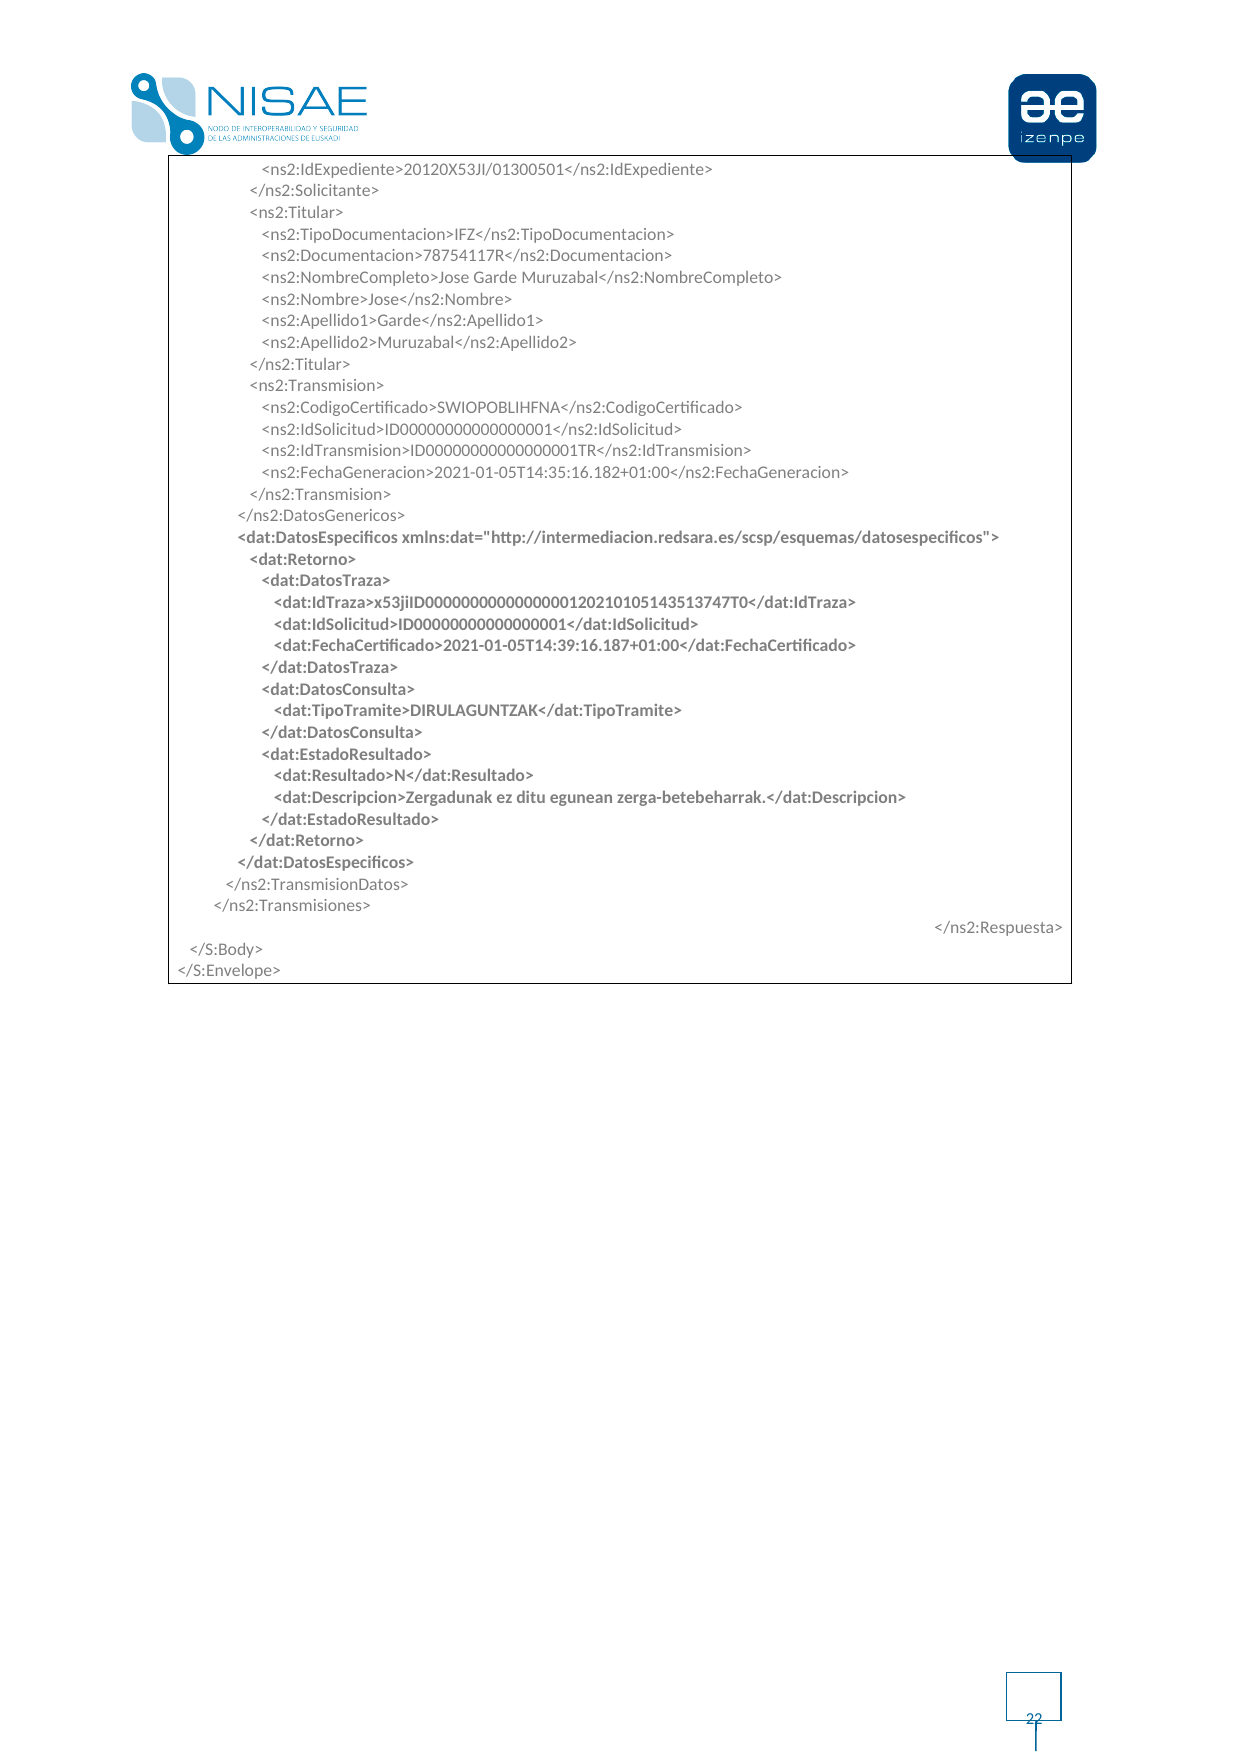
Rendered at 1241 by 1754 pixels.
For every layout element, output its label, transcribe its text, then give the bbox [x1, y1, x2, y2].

text </ns2:Transmisiones> [177, 894, 1063, 916]
text <dat:FechaCertificado>2021-01-05T14:39:16.187+01:00</dat:FechaCertificado> [177, 634, 1063, 656]
picture [118, 73, 180, 155]
text <ns2:Transmision> [177, 374, 1063, 396]
text <dat:DatosEspecificos xmlns:dat="http://intermediacion.redsara.es/scsp/esquemas/datosespecificos"> [177, 526, 1063, 548]
text </ns2:DatosGenericos> [177, 504, 1063, 526]
text </dat:Retorno> [177, 829, 1063, 851]
text </dat:DatosConsulta> [177, 721, 1063, 743]
picture [1007, 74, 1097, 163]
text <ns2:TipoDocumentacion>IFZ</ns2:TipoDocumentacion> [177, 223, 1063, 244]
text <dat:EstadoResultado> [177, 743, 1063, 764]
text <ns2:CodigoCertificado>SWIOPOBLIHFNA</ns2:CodigoCertificado> [177, 396, 1063, 418]
text </ns2:Solicitante> [177, 179, 1063, 201]
text <ns2:Apellido1>Garde</ns2:Apellido1> [177, 309, 1063, 331]
text <ns2:Apellido2>Muruzabal</ns2:Apellido2> [177, 331, 1063, 353]
text <dat:Retorno> [177, 548, 1063, 569]
text <ns2:NombreCompleto>Jose Garde Muruzabal</ns2:NombreCompleto> [177, 266, 1063, 288]
text <ns2:IdSolicitud>ID00000000000000001</ns2:IdSolicitud> [177, 418, 1063, 439]
text </dat:DatosTraza> [177, 656, 1063, 678]
picture [181, 131, 193, 143]
text <dat:DatosTraza> [177, 569, 1063, 591]
text <dat:Descripcion>Zergadunak ez ditu egunean zerga-betebeharrak.</dat:Descripcion> [177, 786, 1063, 808]
text <ns2:Documentacion>78754117R</ns2:Documentacion> [177, 244, 1063, 266]
text <ns2:Titular> [177, 201, 1063, 223]
text </ns2:Respuesta> </S:Body> [177, 916, 1063, 956]
text </dat:EstadoResultado> [177, 808, 1063, 829]
text </S:Envelope> [169, 956, 1071, 983]
picture [139, 81, 148, 90]
text <ns2:IdExpediente>20120X53JI/01300501</ns2:IdExpediente> [169, 156, 1071, 179]
text </ns2:Transmision> [177, 483, 1063, 504]
text </dat:DatosEspecificos> [177, 851, 1063, 873]
text <ns2:FechaGeneracion>2021-01-05T14:35:16.182+01:00</ns2:FechaGeneracion> [177, 461, 1063, 483]
text <dat:DatosConsulta> [177, 678, 1063, 699]
picture [149, 73, 386, 155]
text <ns2:Nombre>Jose</ns2:Nombre> [177, 288, 1063, 309]
text <ns2:IdTransmision>ID00000000000000001TR</ns2:IdTransmision> [177, 439, 1063, 461]
text <dat:Resultado>N</dat:Resultado> [177, 764, 1063, 786]
text </ns2:TransmisionDatos> [177, 873, 1063, 894]
text <dat:TipoTramite>DIRULAGUNTZAK</dat:TipoTramite> [177, 699, 1063, 721]
text </ns2:Titular> [177, 353, 1063, 374]
text <dat:IdTraza>x53jiID0000000000000000120210105143513747T0</dat:IdTraza> [177, 591, 1063, 613]
text <dat:IdSolicitud>ID00000000000000001</dat:IdSolicitud> [177, 613, 1063, 634]
